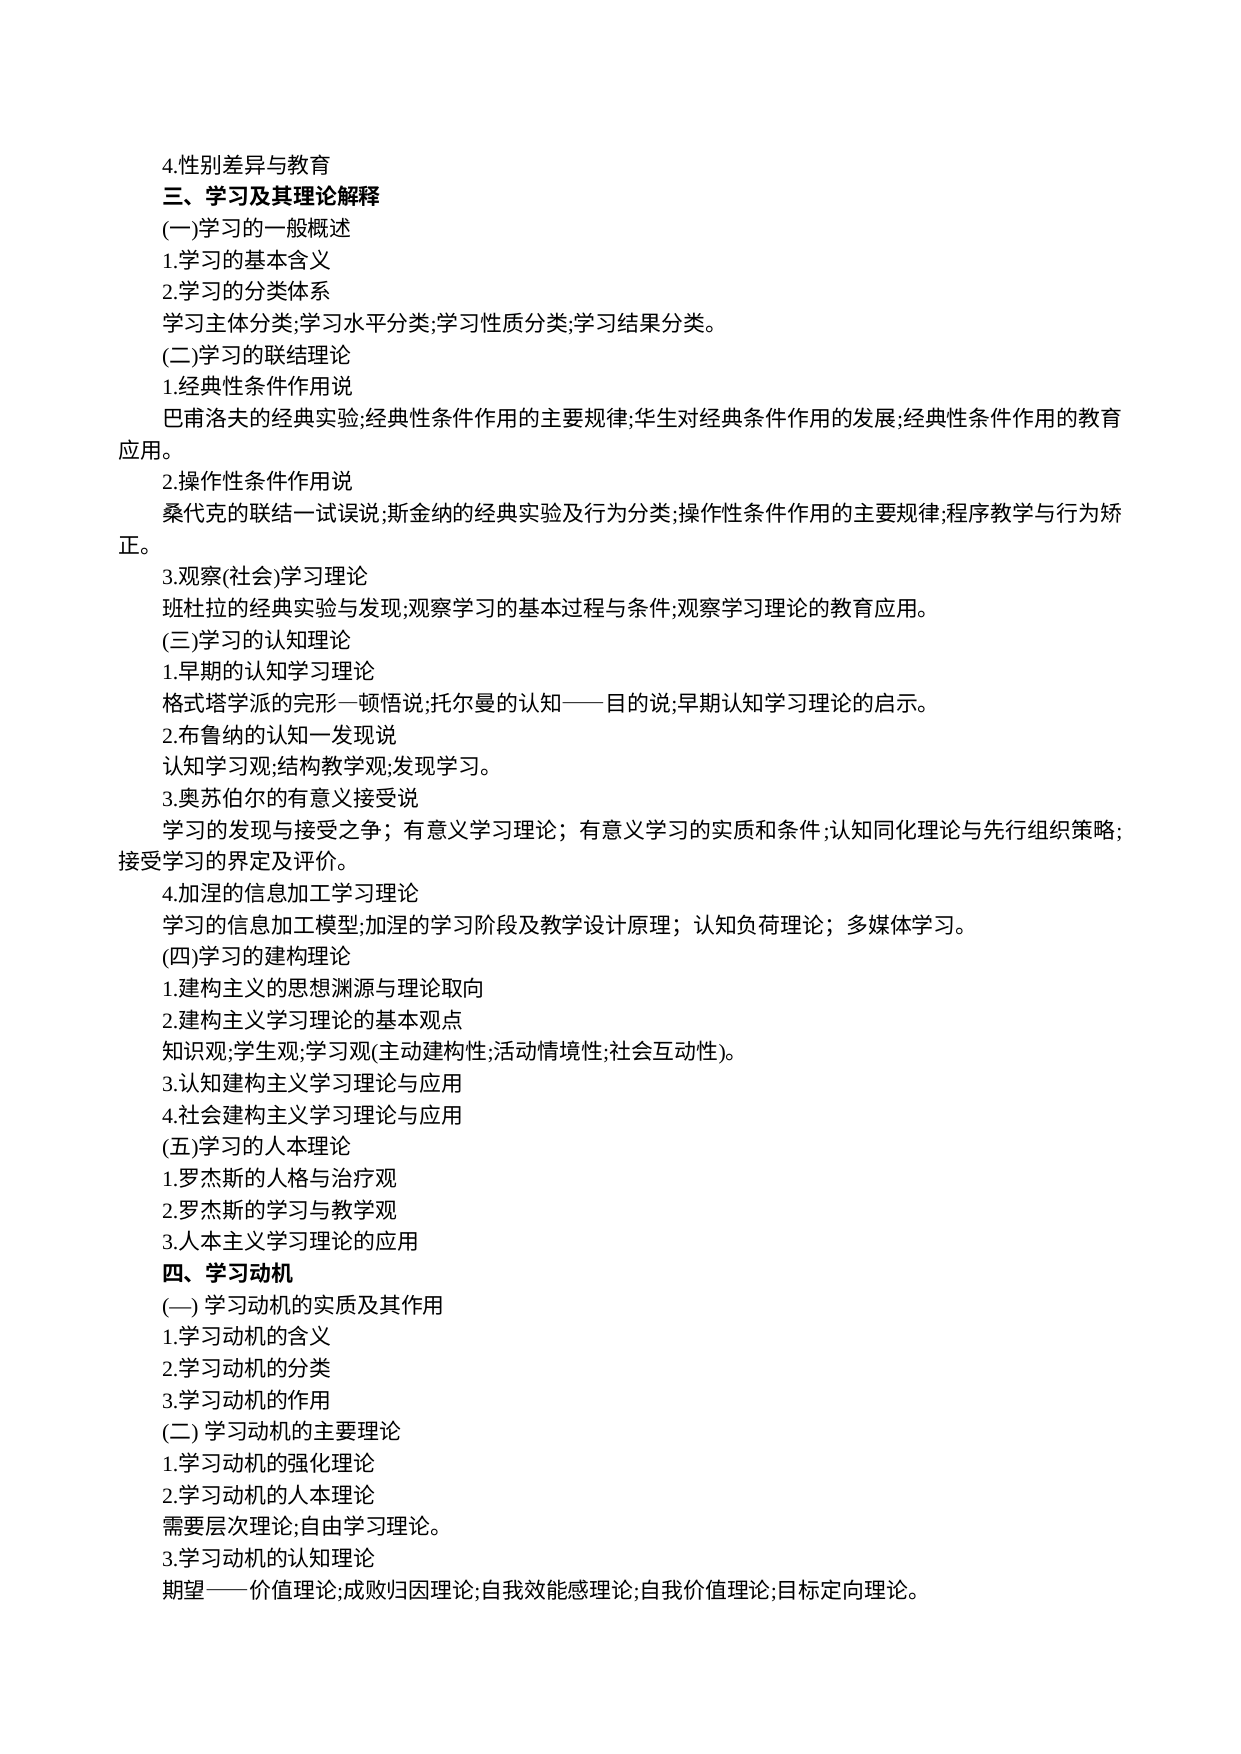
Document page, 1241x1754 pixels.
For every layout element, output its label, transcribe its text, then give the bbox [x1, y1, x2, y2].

text 3.学习动机的认知理论 [118, 1541, 1122, 1573]
text 格式塔学派的完形—顿悟说;托尔曼的认知——目的说;早期认知学习理论的启示。 [118, 686, 1122, 718]
text 3.奥苏伯尔的有意义接受说 [118, 781, 1122, 813]
text (二) 学习动机的主要理论 [118, 1414, 1122, 1446]
text 2.学习动机的人本理论 [118, 1478, 1122, 1509]
text 2.罗杰斯的学习与教学观 [118, 1193, 1122, 1224]
text 2.操作性条件作用说 [118, 464, 1122, 496]
text 1.经典性条件作用说 [118, 369, 1122, 401]
text 2.布鲁纳的认知一发现说 [118, 718, 1122, 749]
text (二)学习的联结理论 [118, 338, 1122, 369]
text 桑代克的联结一试误说;斯金纳的经典实验及行为分类;操作性条件作用的主要规律;程序教学与行为矫正。 [118, 496, 1122, 559]
text 知识观;学生观;学习观(主动建构性;活动情境性;社会互动性)。 [118, 1034, 1122, 1066]
text 学习的发现与接受之争；有意义学习理论；有意义学习的实质和条件;认知同化理论与先行组织策略;接受学习的界定及评价。 [118, 813, 1122, 876]
text 2.学习的分类体系 [118, 274, 1122, 306]
text (—) 学习动机的实质及其作用 [118, 1288, 1122, 1319]
text (四)学习的建构理论 [118, 939, 1122, 971]
text (一)学习的一般概述 [118, 211, 1122, 243]
text 1.建构主义的思想渊源与理论取向 [118, 971, 1122, 1003]
text 1.学习动机的强化理论 [118, 1446, 1122, 1478]
text 4.加涅的信息加工学习理论 [118, 876, 1122, 908]
text 班杜拉的经典实验与发现;观察学习的基本过程与条件;观察学习理论的教育应用。 [118, 591, 1122, 623]
text 1.学习的基本含义 [118, 243, 1122, 274]
text 4.社会建构主义学习理论与应用 [118, 1098, 1122, 1129]
text 4.性别差异与教育 [118, 148, 1122, 179]
text 1.早期的认知学习理论 [118, 654, 1122, 686]
text 2.建构主义学习理论的基本观点 [118, 1003, 1122, 1034]
text (三)学习的认知理论 [118, 623, 1122, 654]
text 需要层次理论;自由学习理论。 [118, 1509, 1122, 1541]
text (五)学习的人本理论 [118, 1129, 1122, 1161]
text 巴甫洛夫的经典实验;经典性条件作用的主要规律;华生对经典条件作用的发展;经典性条件作用的教育应用。 [118, 401, 1122, 464]
text 学习的信息加工模型;加涅的学习阶段及教学设计原理；认知负荷理论；多媒体学习。 [118, 908, 1122, 939]
text 四、学习动机 [118, 1256, 1122, 1288]
text 3.人本主义学习理论的应用 [118, 1224, 1122, 1256]
text 3.认知建构主义学习理论与应用 [118, 1066, 1122, 1098]
text 1.罗杰斯的人格与治疗观 [118, 1161, 1122, 1193]
text 2.学习动机的分类 [118, 1351, 1122, 1383]
text 认知学习观;结构教学观;发现学习。 [118, 749, 1122, 781]
text 三、学习及其理论解释 [118, 179, 1122, 211]
text 学习主体分类;学习水平分类;学习性质分类;学习结果分类。 [118, 306, 1122, 338]
text 期望——价值理论;成败归因理论;自我效能感理论;自我价值理论;目标定向理论。 [118, 1573, 1122, 1604]
text 3.观察(社会)学习理论 [118, 559, 1122, 591]
text 3.学习动机的作用 [118, 1383, 1122, 1414]
text 1.学习动机的含义 [118, 1319, 1122, 1351]
